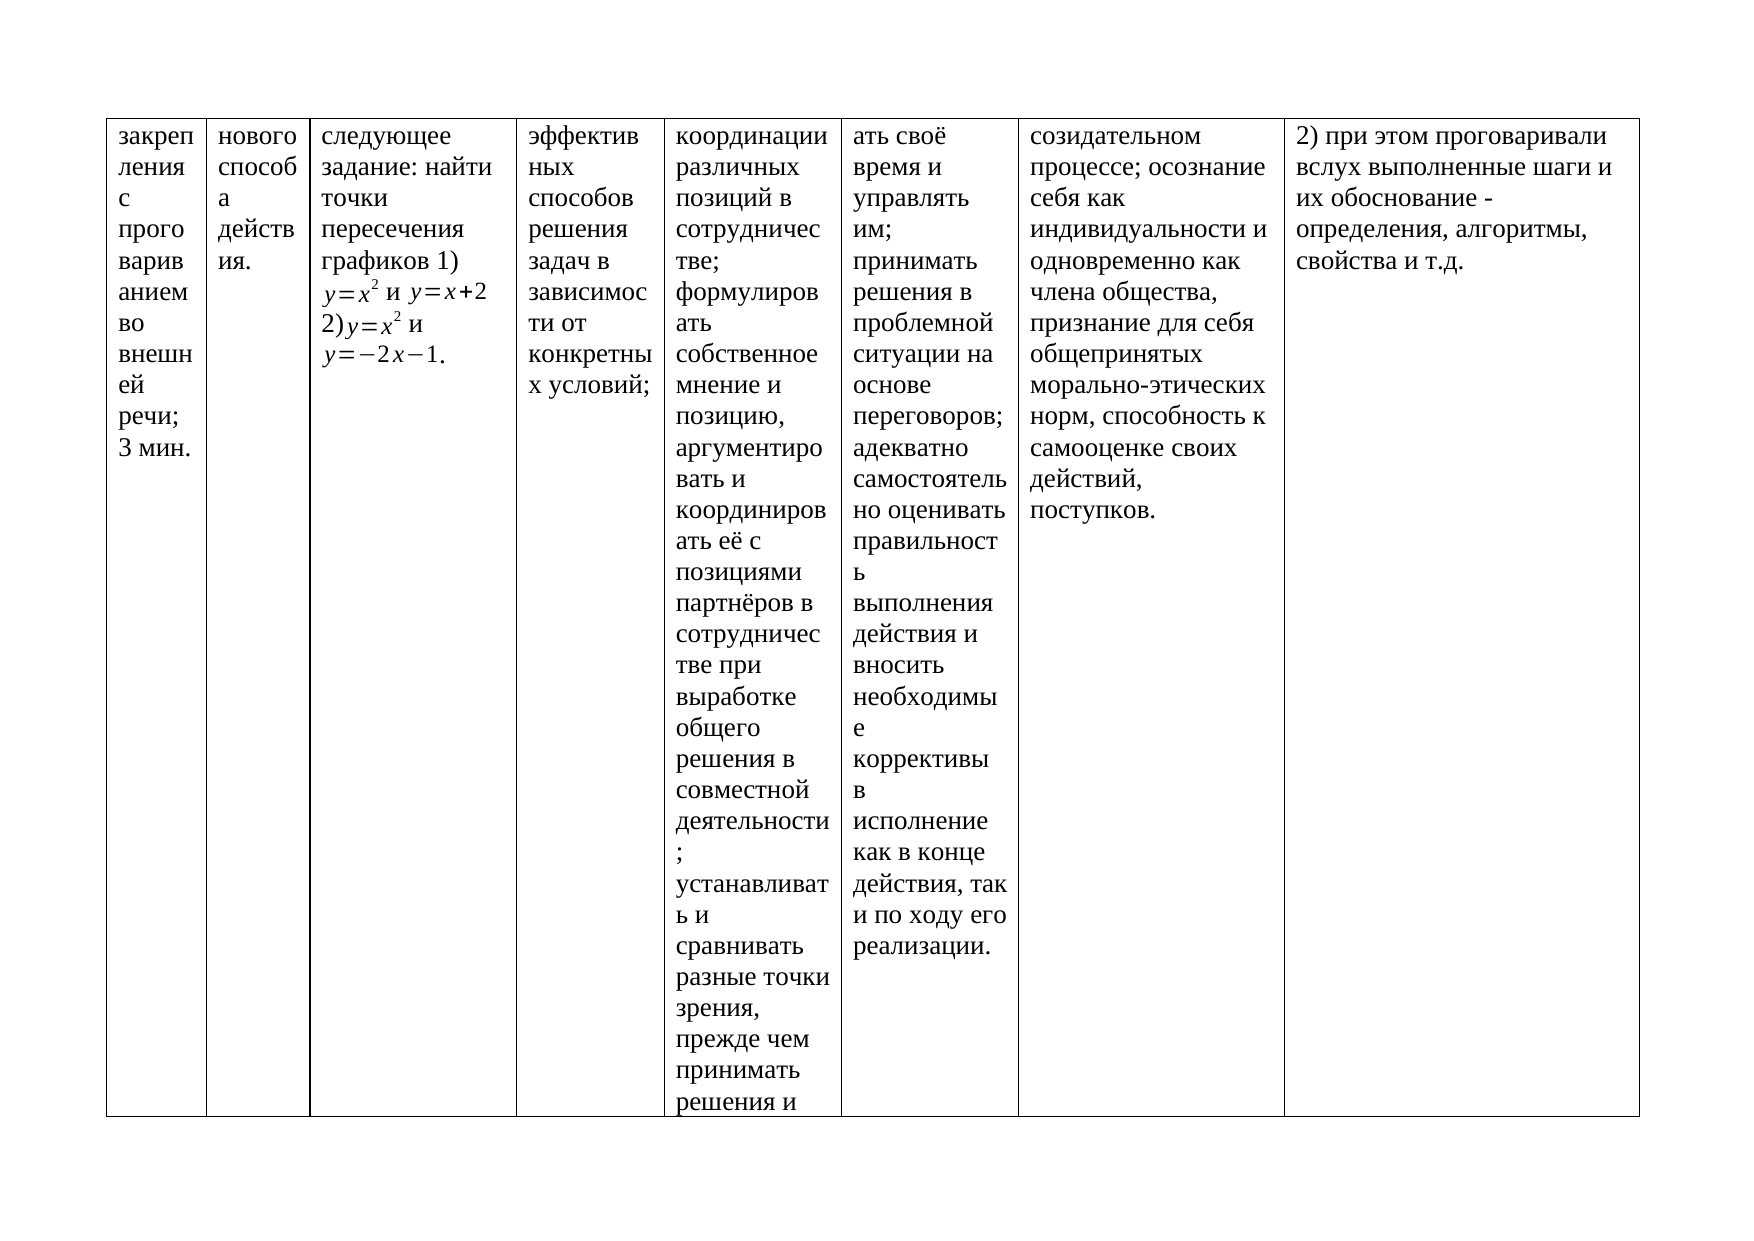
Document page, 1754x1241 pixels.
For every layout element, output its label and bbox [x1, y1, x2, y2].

table_cell [842, 119, 1018, 1116]
table_cell [517, 119, 664, 1116]
table_cell [107, 119, 206, 1116]
table_cell [665, 119, 841, 1116]
table_cell [207, 119, 309, 1116]
table_cell [1285, 119, 1639, 1116]
table_cell [311, 119, 516, 1116]
table_cell [1019, 119, 1284, 1116]
